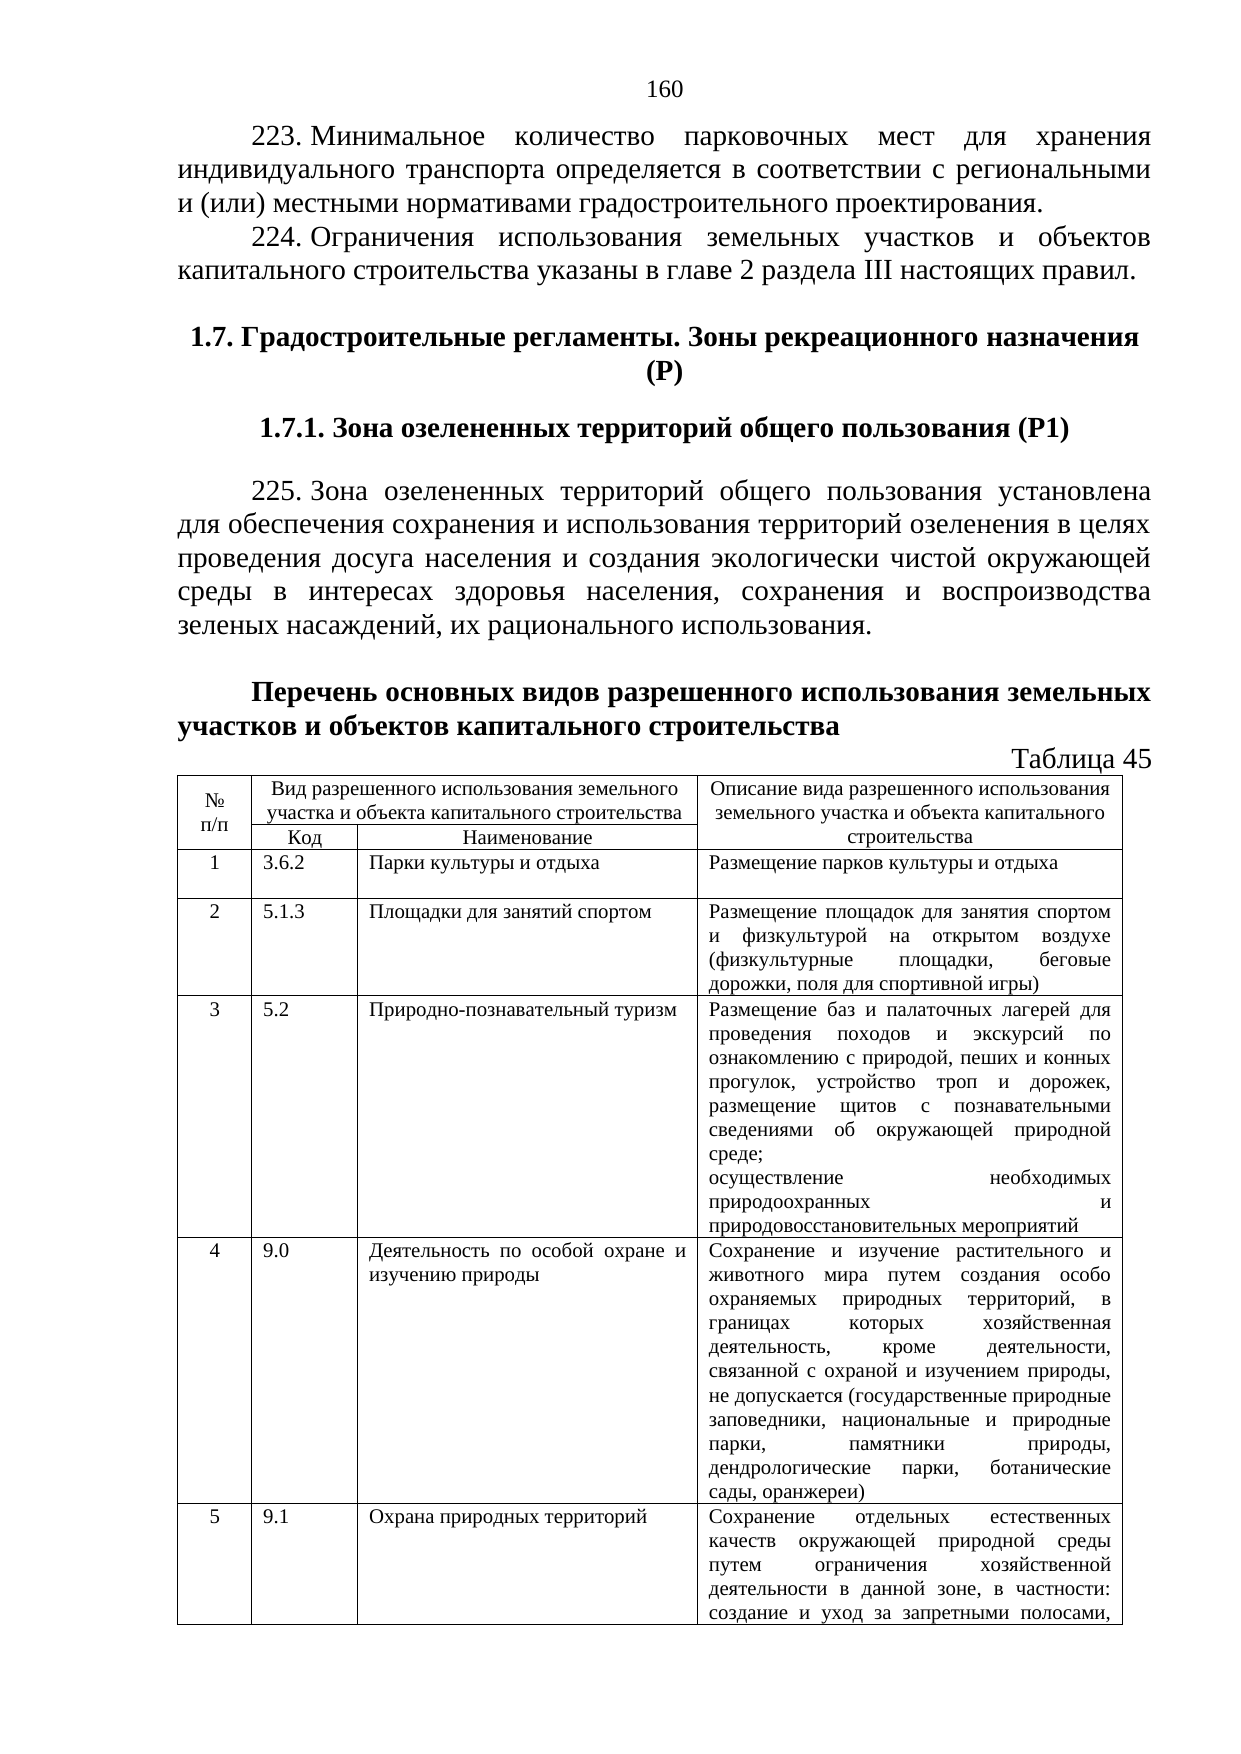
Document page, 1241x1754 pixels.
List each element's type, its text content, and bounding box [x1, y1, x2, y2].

list Ограничения использования земельных участков и объектов капитального строительства указаны в главе 2 раздела III настоящих правил. [177, 219, 1152, 286]
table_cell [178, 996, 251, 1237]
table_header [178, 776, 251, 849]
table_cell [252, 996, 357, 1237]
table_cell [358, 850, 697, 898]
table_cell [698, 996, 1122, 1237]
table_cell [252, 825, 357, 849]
list Минимальное количество парковочных мест для хранения индивидуального транспорта определяется в соответствии с региональными и (или) местными нормативами градостроительного проектирования. [177, 118, 1152, 219]
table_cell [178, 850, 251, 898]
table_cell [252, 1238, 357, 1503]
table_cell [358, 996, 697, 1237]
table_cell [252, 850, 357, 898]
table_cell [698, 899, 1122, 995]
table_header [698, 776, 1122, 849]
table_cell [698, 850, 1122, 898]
list Перечень основных видов разрешенного использования земельных участков и объектов капитального строительства [177, 674, 1152, 741]
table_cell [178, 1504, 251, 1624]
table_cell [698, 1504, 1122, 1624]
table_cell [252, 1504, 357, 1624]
list Зона озелененных территорий общего пользования установлена для обеспечения сохранения и использования территорий озеленения в целях проведения досуга населения и создания экологически чистой окружающей среды в интересах здоровья населения, сохранения и воспроизводства зеленых насаждений, их рационального использования. [177, 473, 1152, 641]
subtitle 1.7. Градостроительные регламенты. Зоны рекреационного назначения (Р) [177, 319, 1152, 386]
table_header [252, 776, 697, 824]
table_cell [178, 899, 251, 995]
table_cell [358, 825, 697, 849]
text Таблица 45 [251, 741, 1152, 775]
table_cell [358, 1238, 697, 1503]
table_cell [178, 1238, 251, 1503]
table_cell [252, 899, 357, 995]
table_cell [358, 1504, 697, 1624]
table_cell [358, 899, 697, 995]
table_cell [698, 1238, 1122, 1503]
subtitle 1.7.1. Зона озелененных территорий общего пользования (Р1) [177, 411, 1152, 444]
